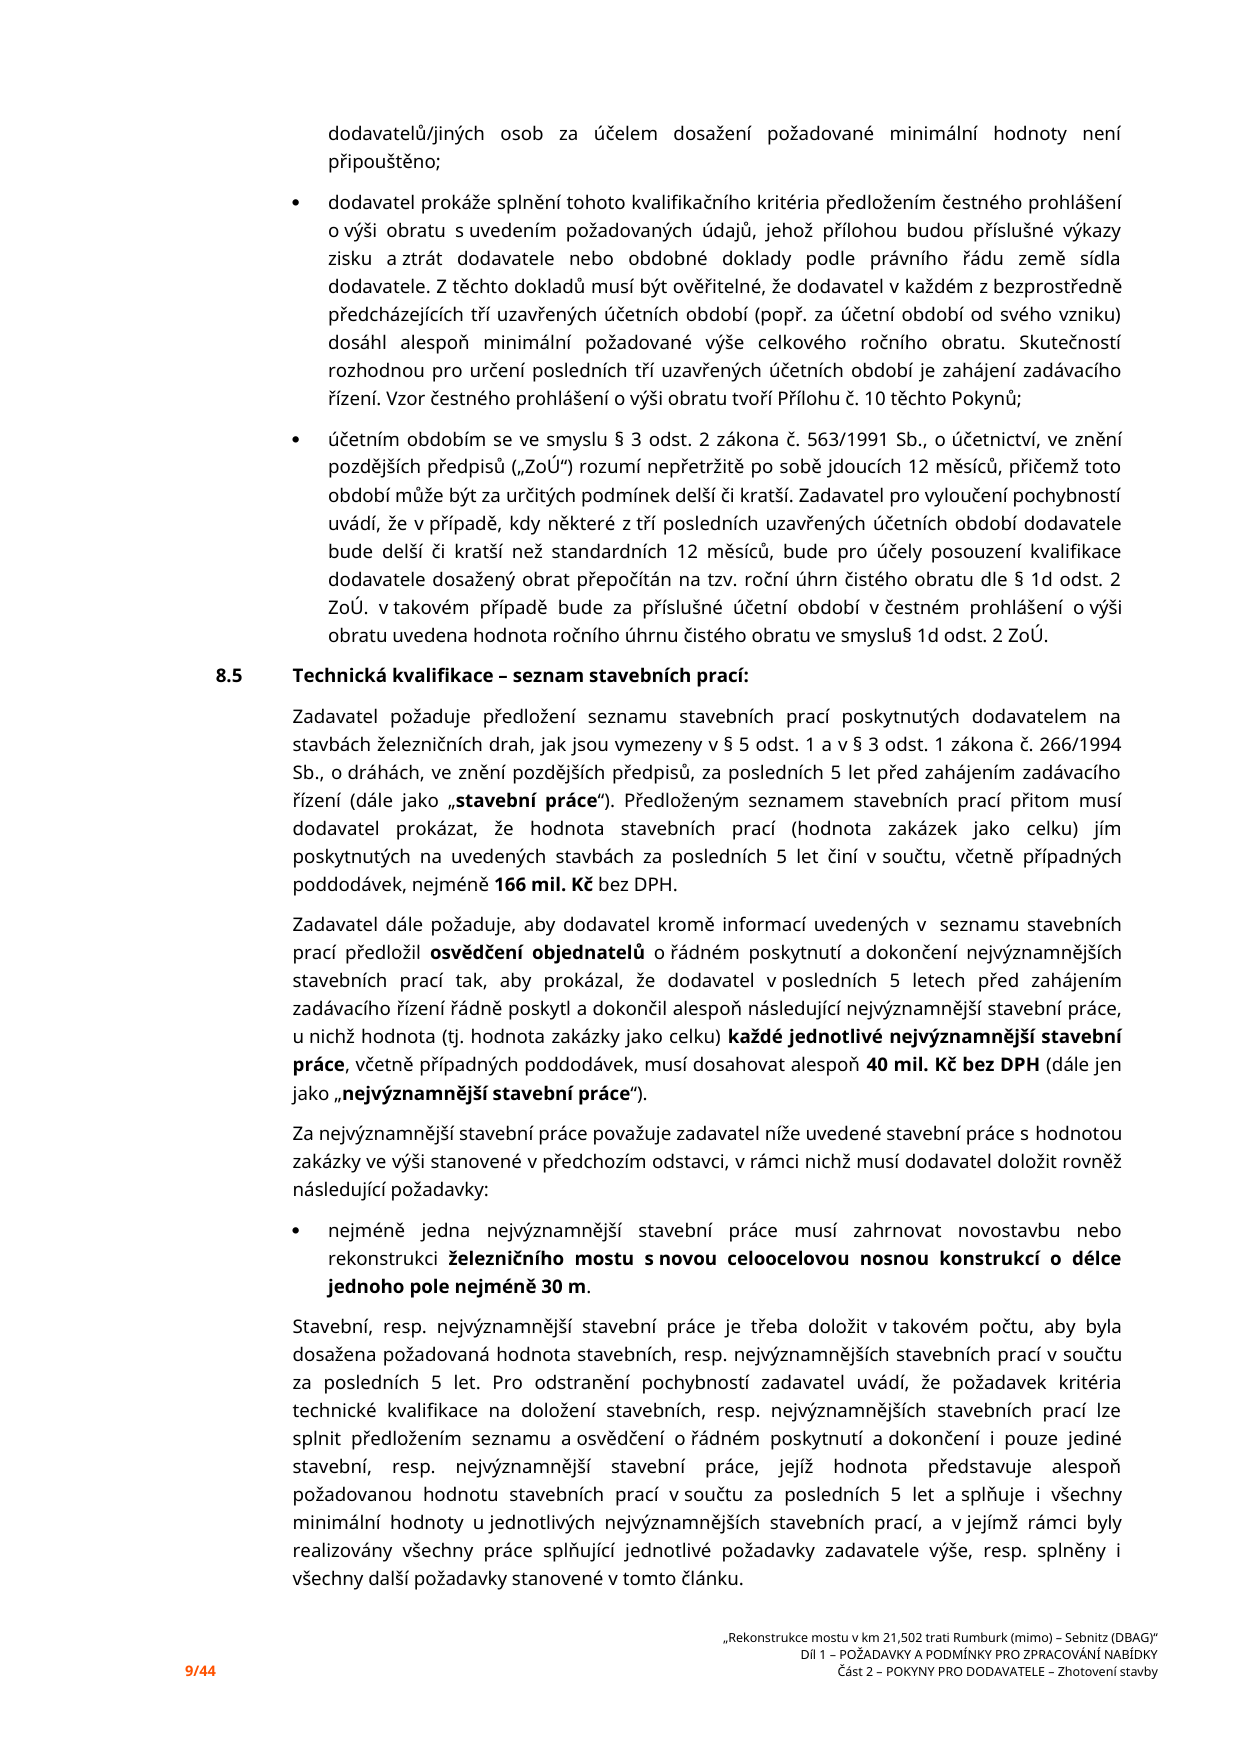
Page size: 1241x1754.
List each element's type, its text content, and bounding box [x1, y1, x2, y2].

text Za nejvýznamnější stavební práce považuje zadavatel níže uvedené stavební práce s hodnotou zakázky ve výši stanovené v předchozím odstavci, v rámci nichž musí dodavatel doložit rovněž následující požadavky: [292, 1120, 1122, 1202]
text Technická kvalifikace – seznam stavebních prací: [216, 662, 1122, 688]
text nejméně jedna nejvýznamnější stavební práce musí zahrnovat novostavbu nebo rekonstrukci železničního mostu s novou celoocelovou nosnou konstrukcí o délce jednoho pole nejméně 30 m. [292, 1217, 1122, 1298]
text Zadavatel požaduje předložení seznamu stavebních prací poskytnutých dodavatelem na stavbách železničních drah, jak jsou vymezeny v § 5 odst. 1 a v § 3 odst. 1 zákona č. 266/1994 Sb., o dráhách, ve znění pozdějších předpisů, za posledních 5 let před zahájením zadávacího řízení (dále jako „stavební práce“). Předloženým seznamem stavebních prací přitom musí dodavatel prokázat, že hodnota stavebních prací (hodnota zakázek jako celku) jím poskytnutých na uvedených stavbách za posledních 5 let činí v součtu, včetně případných poddodávek, nejméně 166 mil. Kč bez DPH. [292, 703, 1122, 897]
text dodavatel prokáže splnění tohoto kvalifikačního kritéria předložením čestného prohlášení o výši obratu s uvedením požadovaných údajů, jehož přílohou budou příslušné výkazy zisku a ztrát dodavatele nebo obdobné doklady podle právního řádu země sídla dodavatele. Z těchto dokladů musí být ověřitelné, že dodavatel v každém z bezprostředně předcházejících tří uzavřených účetních období (popř. za účetní období od svého vzniku) dosáhl alespoň minimální požadované výše celkového ročního obratu. Skutečností rozhodnou pro určení posledních tří uzavřených účetních období je zahájení zadávacího řízení. Vzor čestného prohlášení o výši obratu tvoří Přílohu č. 10 těchto Pokynů; [292, 189, 1122, 411]
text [292, 121, 1122, 174]
text účetním obdobím se ve smyslu § 3 odst. 2 zákona č. 563/1991 Sb., o účetnictví, ve znění pozdějších předpisů („ZoÚ“) rozumí nepřetržitě po sobě jdoucích 12 měsíců, přičemž toto období může být za určitých podmínek delší či kratší. Zadavatel pro vyloučení pochybností uvádí, že v případě, kdy některé z tří posledních uzavřených účetních období dodavatele bude delší či kratší než standardních 12 měsíců, bude pro účely posouzení kvalifikace dodavatele dosažený obrat přepočítán na tzv. roční úhrn čistého obratu dle § 1d odst. 2 ZoÚ. v takovém případě bude za příslušné účetní období v čestném prohlášení o výši obratu uvedena hodnota ročního úhrnu čistého obratu ve smyslu§ 1d odst. 2 ZoÚ. [292, 426, 1122, 647]
text Stavební, resp. nejvýznamnější stavební práce je třeba doložit v takovém počtu, aby byla dosažena požadovaná hodnota stavebních, resp. nejvýznamnějších stavebních prací v součtu za posledních 5 let. Pro odstranění pochybností zadavatel uvádí, že požadavek kritéria technické kvalifikace na doložení stavebních, resp. nejvýznamnějších stavebních prací lze splnit předložením seznamu a osvědčení o řádném poskytnutí a dokončení i pouze jediné stavební, resp. nejvýznamnější stavební práce, jejíž hodnota představuje alespoň požadovanou hodnotu stavebních prací v součtu za posledních 5 let a splňuje i všechny minimální hodnoty u jednotlivých nejvýznamnějších stavebních prací, a v jejímž rámci byly realizovány všechny práce splňující jednotlivé požadavky zadavatele výše, resp. splněny i všechny další požadavky stanovené v tomto článku. [292, 1313, 1122, 1591]
text Zadavatel dále požaduje, aby dodavatel kromě informací uvedených v seznamu stavebních prací předložil osvědčení objednatelů o řádném poskytnutí a dokončení nejvýznamnějších stavebních prací tak, aby prokázal, že dodavatel v posledních 5 letech před zahájením zadávacího řízení řádně poskytl a dokončil alespoň následující nejvýznamnější stavební práce, u nichž hodnota (tj. hodnota zakázky jako celku) každé jednotlivé nejvýznamnější stavební práce, včetně případných poddodávek, musí dosahovat alespoň 40 mil. Kč bez DPH (dále jen jako „nejvýznamnější stavební práce“). [292, 912, 1122, 1105]
